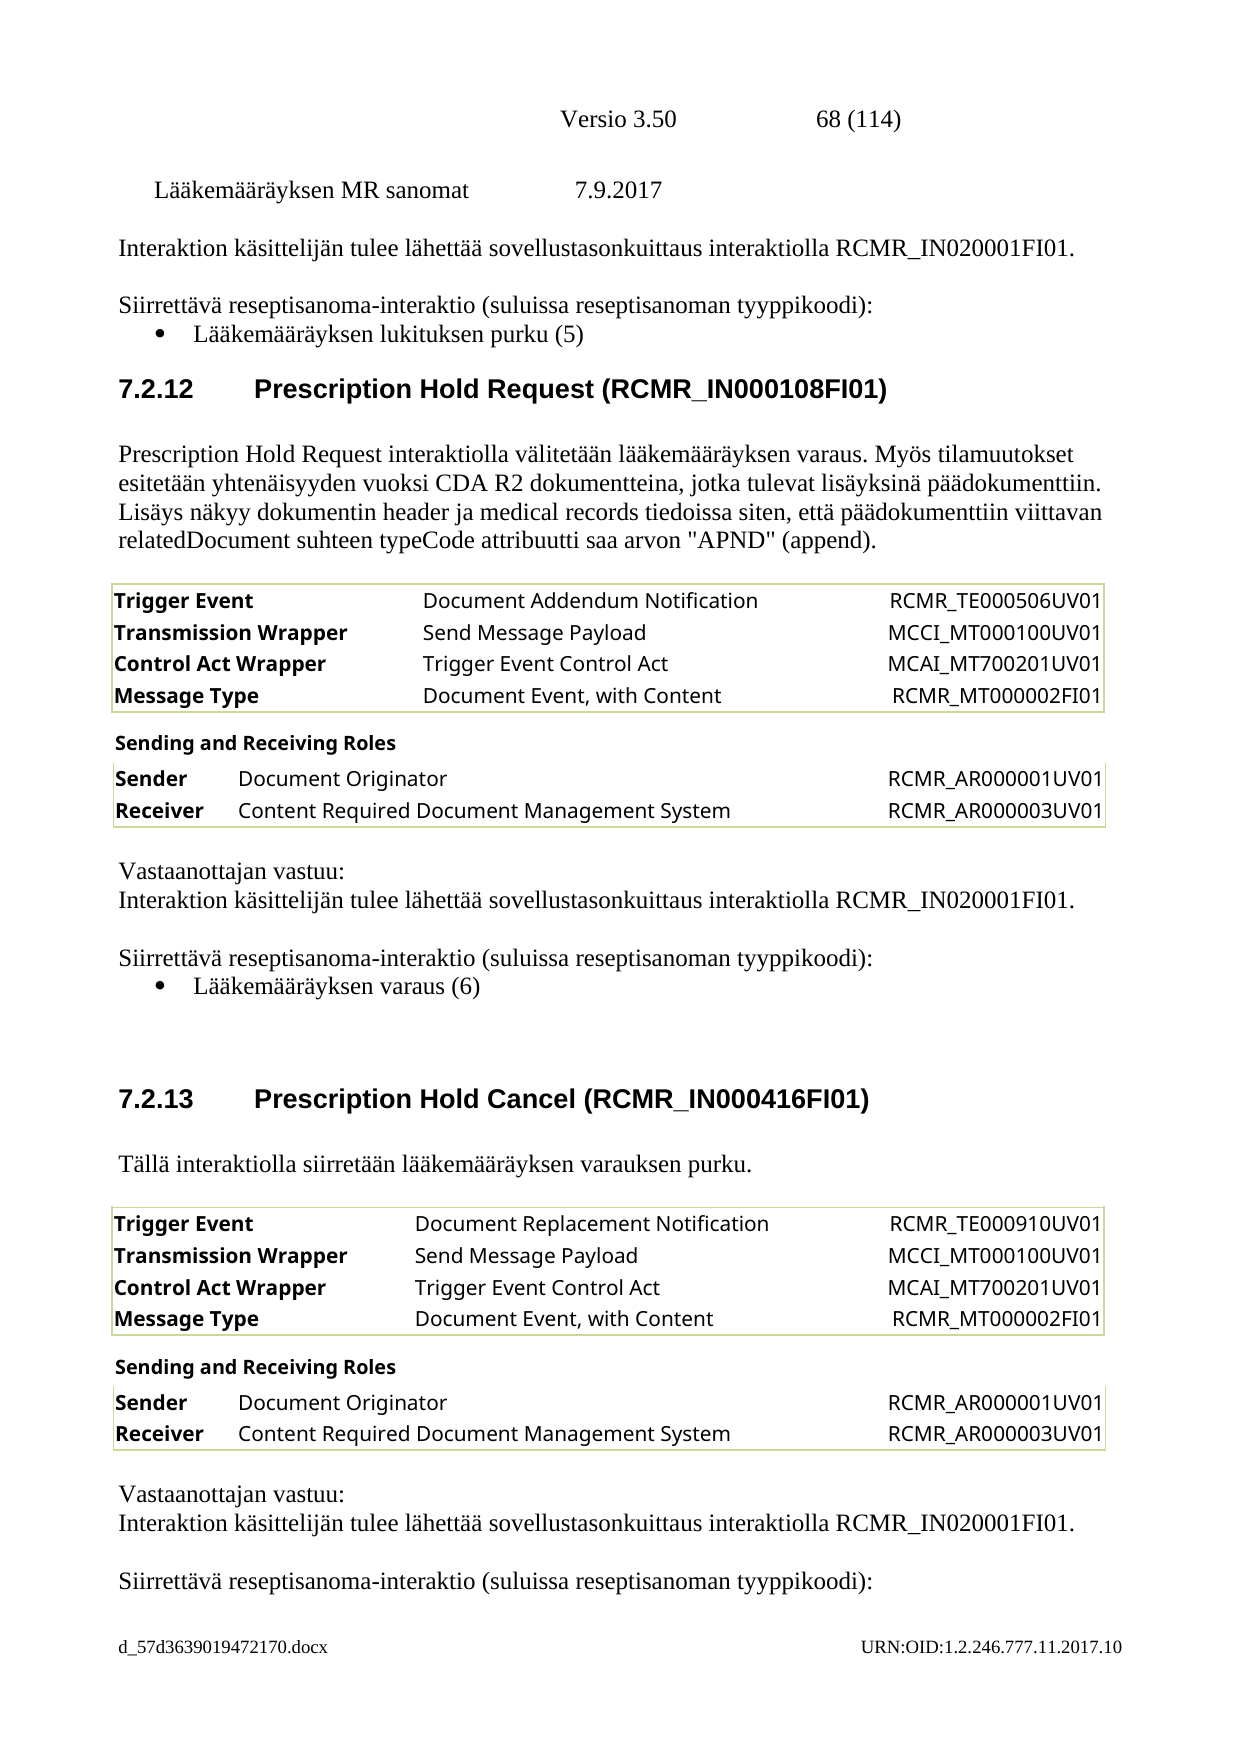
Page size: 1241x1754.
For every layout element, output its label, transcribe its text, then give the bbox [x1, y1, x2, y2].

subtitle Prescription Hold Cancel (RCMR_IN000416FI01) [118, 1083, 1122, 1114]
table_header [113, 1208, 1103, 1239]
text Interaktion käsittelijän tulee lähettää sovellustasonkuittaus interaktiolla RCMR_IN020001FI01. [118, 233, 1122, 262]
list Lääkemääräyksen lukituksen purku (5) [156, 319, 1122, 348]
list Lääkemääräyksen varaus (6) [156, 971, 1122, 1000]
text Prescription Hold Request interaktiolla välitetään lääkemääräyksen varaus. Myös tilamuutokset esitetään yhtenäisyyden vuoksi CDA R2 dokumentteina, jotka tulevat lisäyksinä päädokumenttiin. Lisäys näkyy dokumentin header ja medical records tiedoissa siten, että päädokumenttiin viittavan relatedDocument suhteen typeCode attribuutti saa arvon "APND" (append). [118, 439, 1122, 554]
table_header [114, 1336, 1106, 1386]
text Siirrettävä reseptisanoma-interaktio (suluissa reseptisanoman tyyppikoodi): [118, 943, 1122, 971]
text Vastaanottajan vastuu: [118, 1479, 1122, 1508]
text Interaktion käsittelijän tulee lähettää sovellustasonkuittaus interaktiolla RCMR_IN020001FI01. [118, 885, 1122, 914]
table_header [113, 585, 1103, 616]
subtitle Prescription Hold Request (RCMR_IN000108FI01) [118, 373, 1122, 404]
text Interaktion käsittelijän tulee lähettää sovellustasonkuittaus interaktiolla RCMR_IN020001FI01. [118, 1508, 1122, 1537]
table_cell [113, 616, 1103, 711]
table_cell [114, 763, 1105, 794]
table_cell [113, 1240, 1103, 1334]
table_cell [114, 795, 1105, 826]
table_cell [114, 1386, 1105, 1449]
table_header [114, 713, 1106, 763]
text Vastaanottajan vastuu: [118, 856, 1122, 885]
text Siirrettävä reseptisanoma-interaktio (suluissa reseptisanoman tyyppikoodi): [118, 1566, 1122, 1594]
text Siirrettävä reseptisanoma-interaktio (suluissa reseptisanoman tyyppikoodi): [118, 291, 1122, 319]
text Tällä interaktiolla siirretään lääkemääräyksen varauksen purku. [118, 1149, 1122, 1178]
